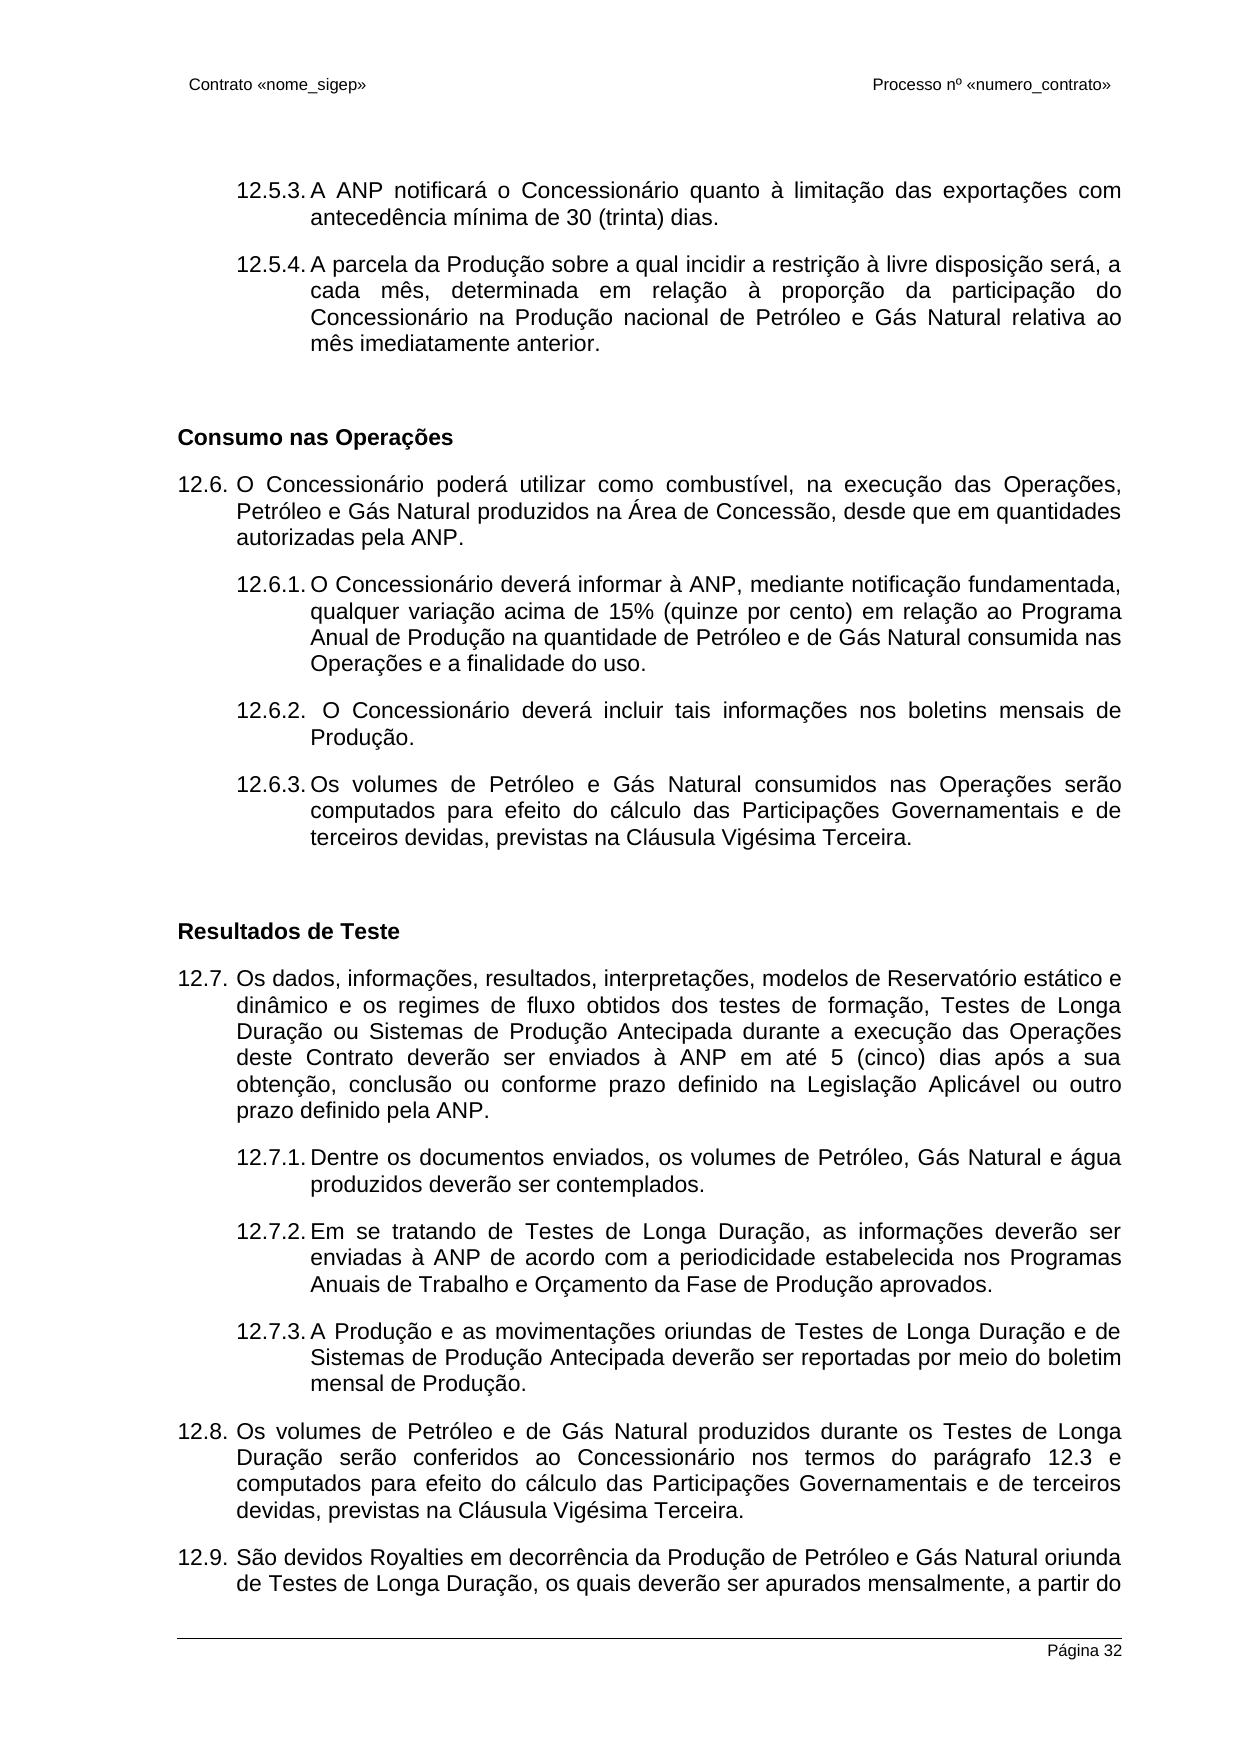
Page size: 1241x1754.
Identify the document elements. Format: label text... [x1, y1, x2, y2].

text A Produção e as movimentações oriundas de Testes de Longa Duração e de Sistemas de Produção Antecipada deverão ser reportadas por meio do boletim mensal de Produção. [236, 1318, 1122, 1397]
text Os volumes de Petróleo e de Gás Natural produzidos durante os Testes de Longa Duração serão conferidos ao Concessionário nos termos do parágrafo 12.3 e computados para efeito do cálculo das Participações Governamentais e de terceiros devidas, previstas na Cláusula Vigésima Terceira. [177, 1418, 1122, 1523]
text A ANP notificará o Concessionário quanto à limitação das exportações com antecedência mínima de 30 (trinta) dias. [236, 177, 1122, 230]
text A parcela da Produção sobre a qual incidir a restrição à livre disposição será, a cada mês, determinada em relação à proporção da participação do Concessionário na Produção nacional de Petróleo e Gás Natural relativa ao mês imediatamente anterior. [236, 251, 1122, 356]
text Os volumes de Petróleo e Gás Natural consumidos nas Operações serão computados para efeito do cálculo das Participações Governamentais e de terceiros devidas, previstas na Cláusula Vigésima Terceira. [236, 771, 1122, 850]
text Resultados de Teste [177, 918, 1122, 944]
text Os dados, informações, resultados, interpretações, modelos de Reservatório estático e dinâmico e os regimes de fluxo obtidos dos testes de formação, Testes de Longa Duração ou Sistemas de Produção Antecipada durante a execução das Operações deste Contrato deverão ser enviados à ANP em até 5 (cinco) dias após a sua obtenção, conclusão ou conforme prazo definido na Legislação Aplicável ou outro prazo definido pela ANP. [177, 965, 1122, 1123]
text Consumo nas Operações [177, 424, 1122, 451]
text Em se tratando de Testes de Longa Duração, as informações deverão ser enviadas à ANP de acordo com a periodicidade estabelecida nos Programas Anuais de Trabalho e Orçamento da Fase de Produção aprovados. [236, 1218, 1122, 1297]
text O Concessionário deverá incluir tais informações nos boletins mensais de Produção. [236, 697, 1122, 750]
text O Concessionário poderá utilizar como combustível, na execução das Operações, Petróleo e Gás Natural produzidos na Área de Concessão, desde que em quantidades autorizadas pela ANP. [177, 471, 1122, 550]
text Dentre os documentos enviados, os volumes de Petróleo, Gás Natural e água produzidos deverão ser contemplados. [236, 1144, 1122, 1197]
text O Concessionário deverá informar à ANP, mediante notificação fundamentada, qualquer variação acima de 15% (quinze por cento) em relação ao Programa Anual de Produção na quantidade de Petróleo e de Gás Natural consumida nas Operações e a finalidade do uso. [236, 571, 1122, 677]
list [177, 1544, 1122, 1597]
